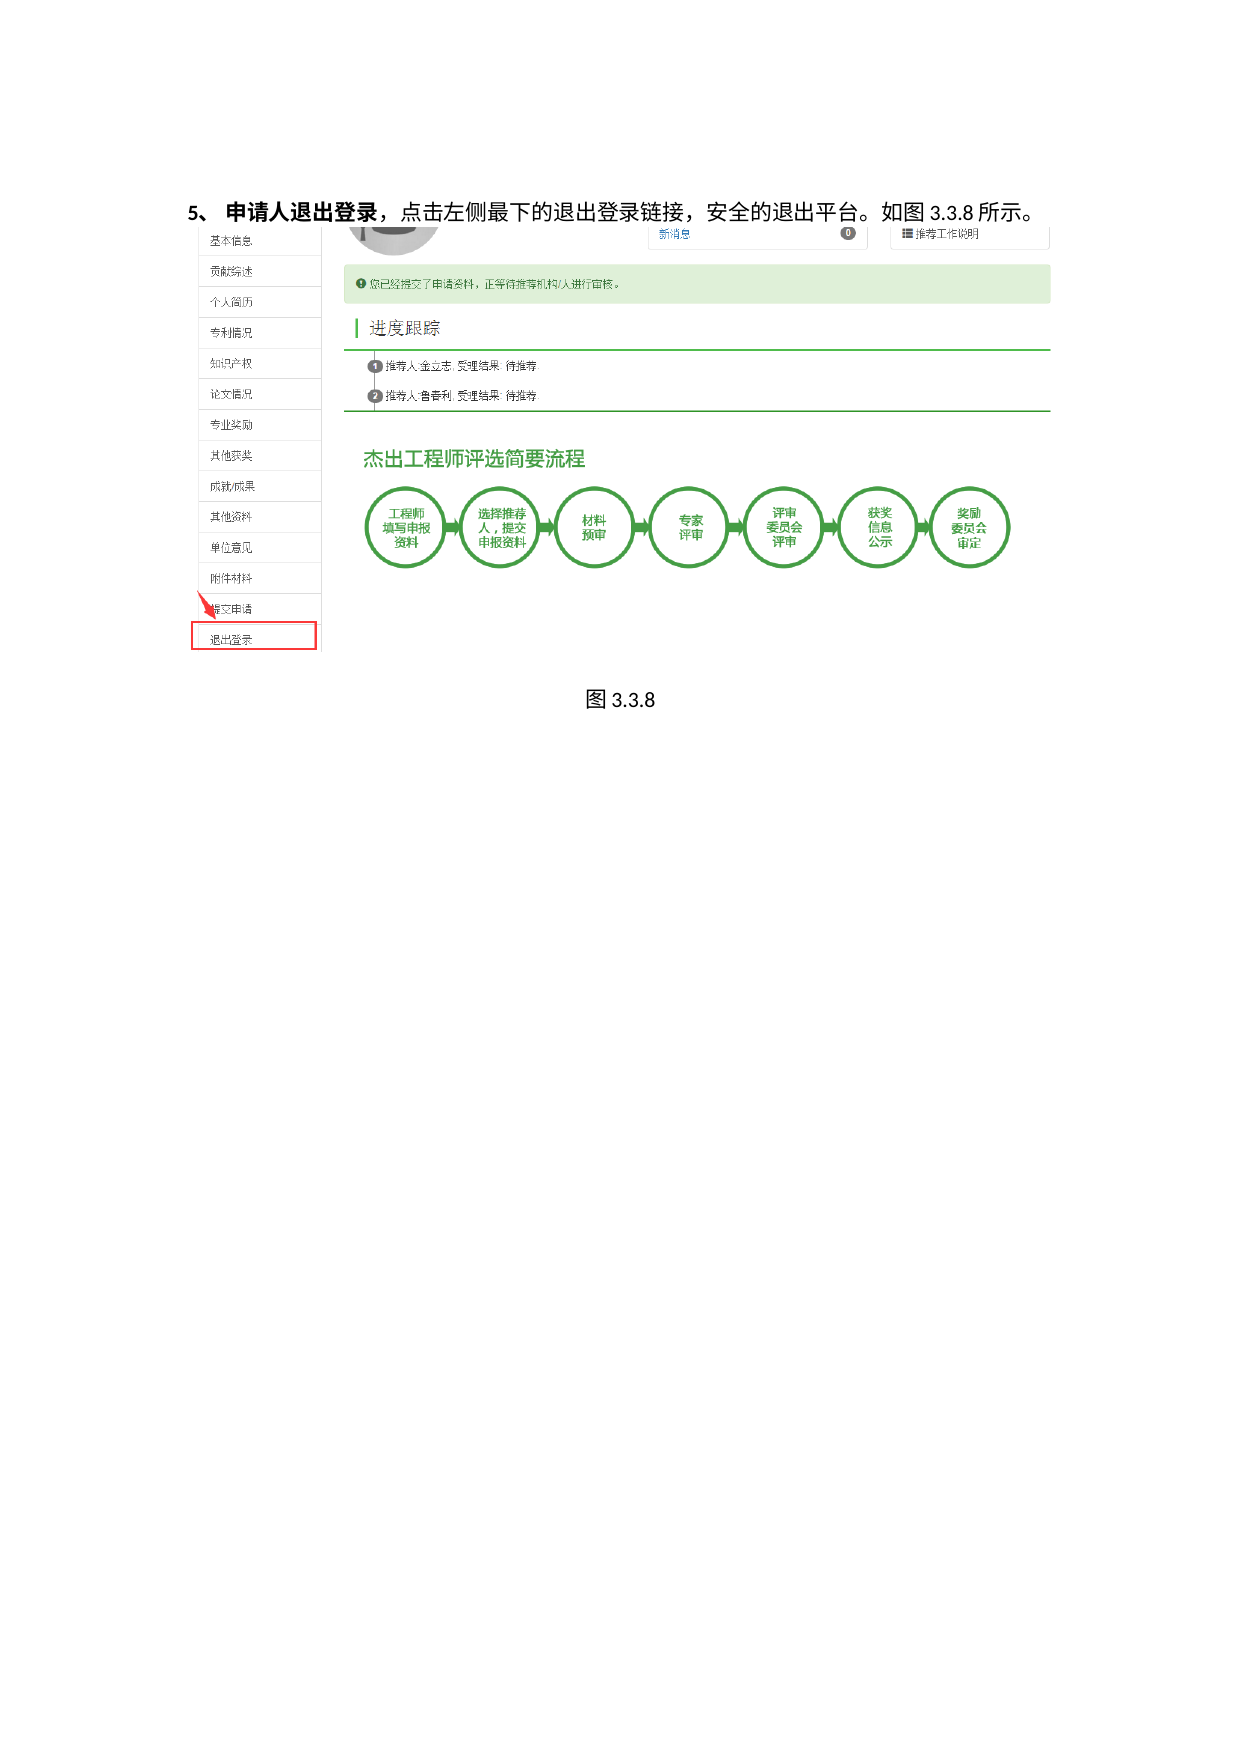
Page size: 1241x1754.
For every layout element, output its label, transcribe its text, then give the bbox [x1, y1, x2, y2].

list 申请人退出登录，点击左侧最下的退出登录链接，安全的退出平台。如图3.3.8所示。 [187, 194, 1053, 227]
picture [187, 227, 1053, 652]
text 图3.3.8 [187, 682, 1053, 714]
